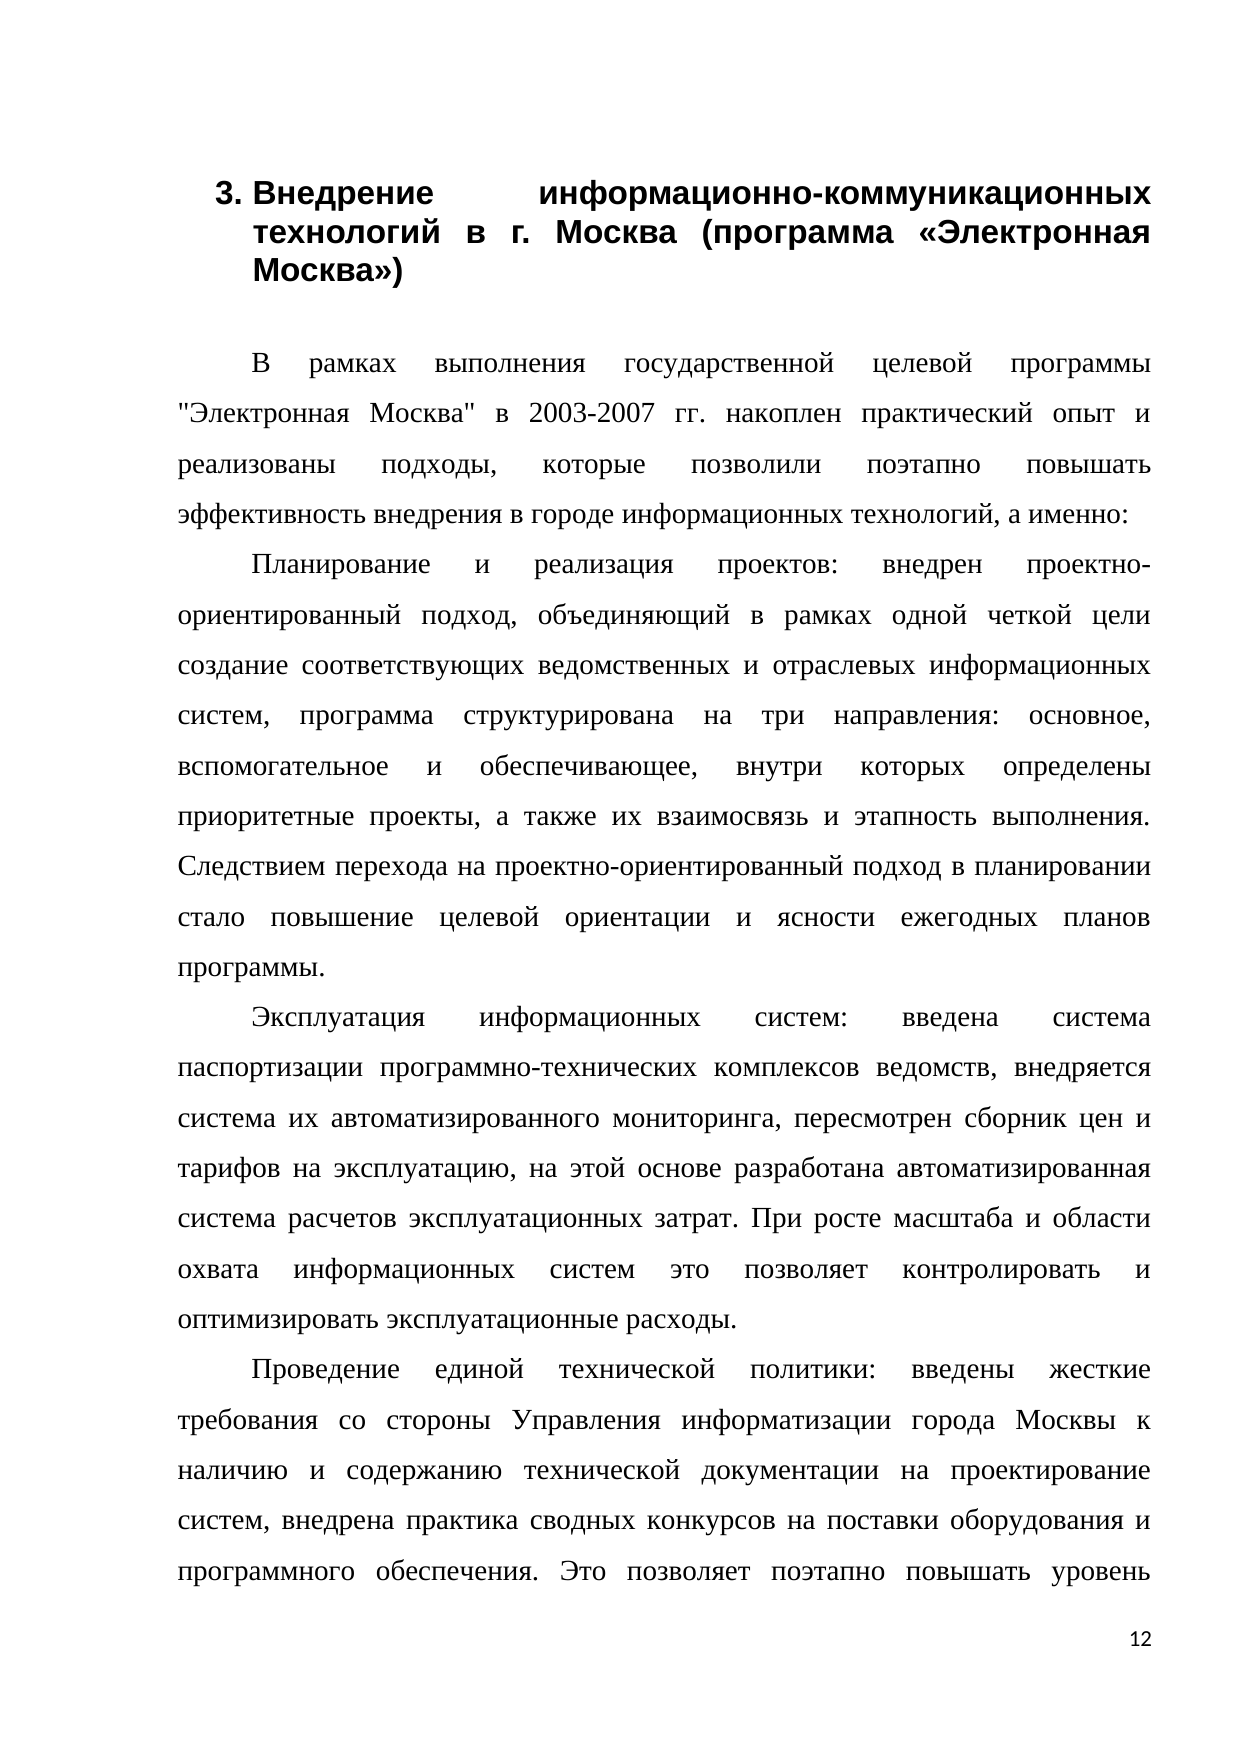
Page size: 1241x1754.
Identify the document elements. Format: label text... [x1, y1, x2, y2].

text В рамках выполнения государственной целевой программы "Электронная Москва" в 2003-2007 гг. накоплен практический опыт и реализованы подходы, которые позволили поэтапно повышать эффективность внедрения в городе информационных технологий, а именно: [177, 345, 1152, 530]
text Планирование и реализация проектов: внедрен проектно-ориентированный подход, объединяющий в рамках одной четкой цели создание соответствующих ведомственных и отраслевых информационных систем, программа структурирована на три направления: основное, вспомогательное и обеспечивающее, внутри которых определены приоритетные проекты, а также их взаимосвязь и этапность выполнения. Следствием перехода на проектно-ориентированный подход в планировании стало повышение целевой ориентации и ясности ежегодных планов программы. [177, 546, 1152, 982]
text Эксплуатация информационных систем: введена система паспортизации программно-технических комплексов ведомств, внедряется система их автоматизированного мониторинга, пересмотрен сборник цен и тарифов на эксплуатацию, на этой основе разработана автоматизированная система расчетов эксплуатационных затрат. При росте масштаба и области охвата информационных систем это позволяет контролировать и оптимизировать эксплуатационные расходы. [177, 999, 1152, 1335]
subtitle Внедрение информационно-коммуникационных технологий в г. Москва (программа «Электронная Москва») [215, 173, 1152, 289]
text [177, 1351, 1152, 1586]
